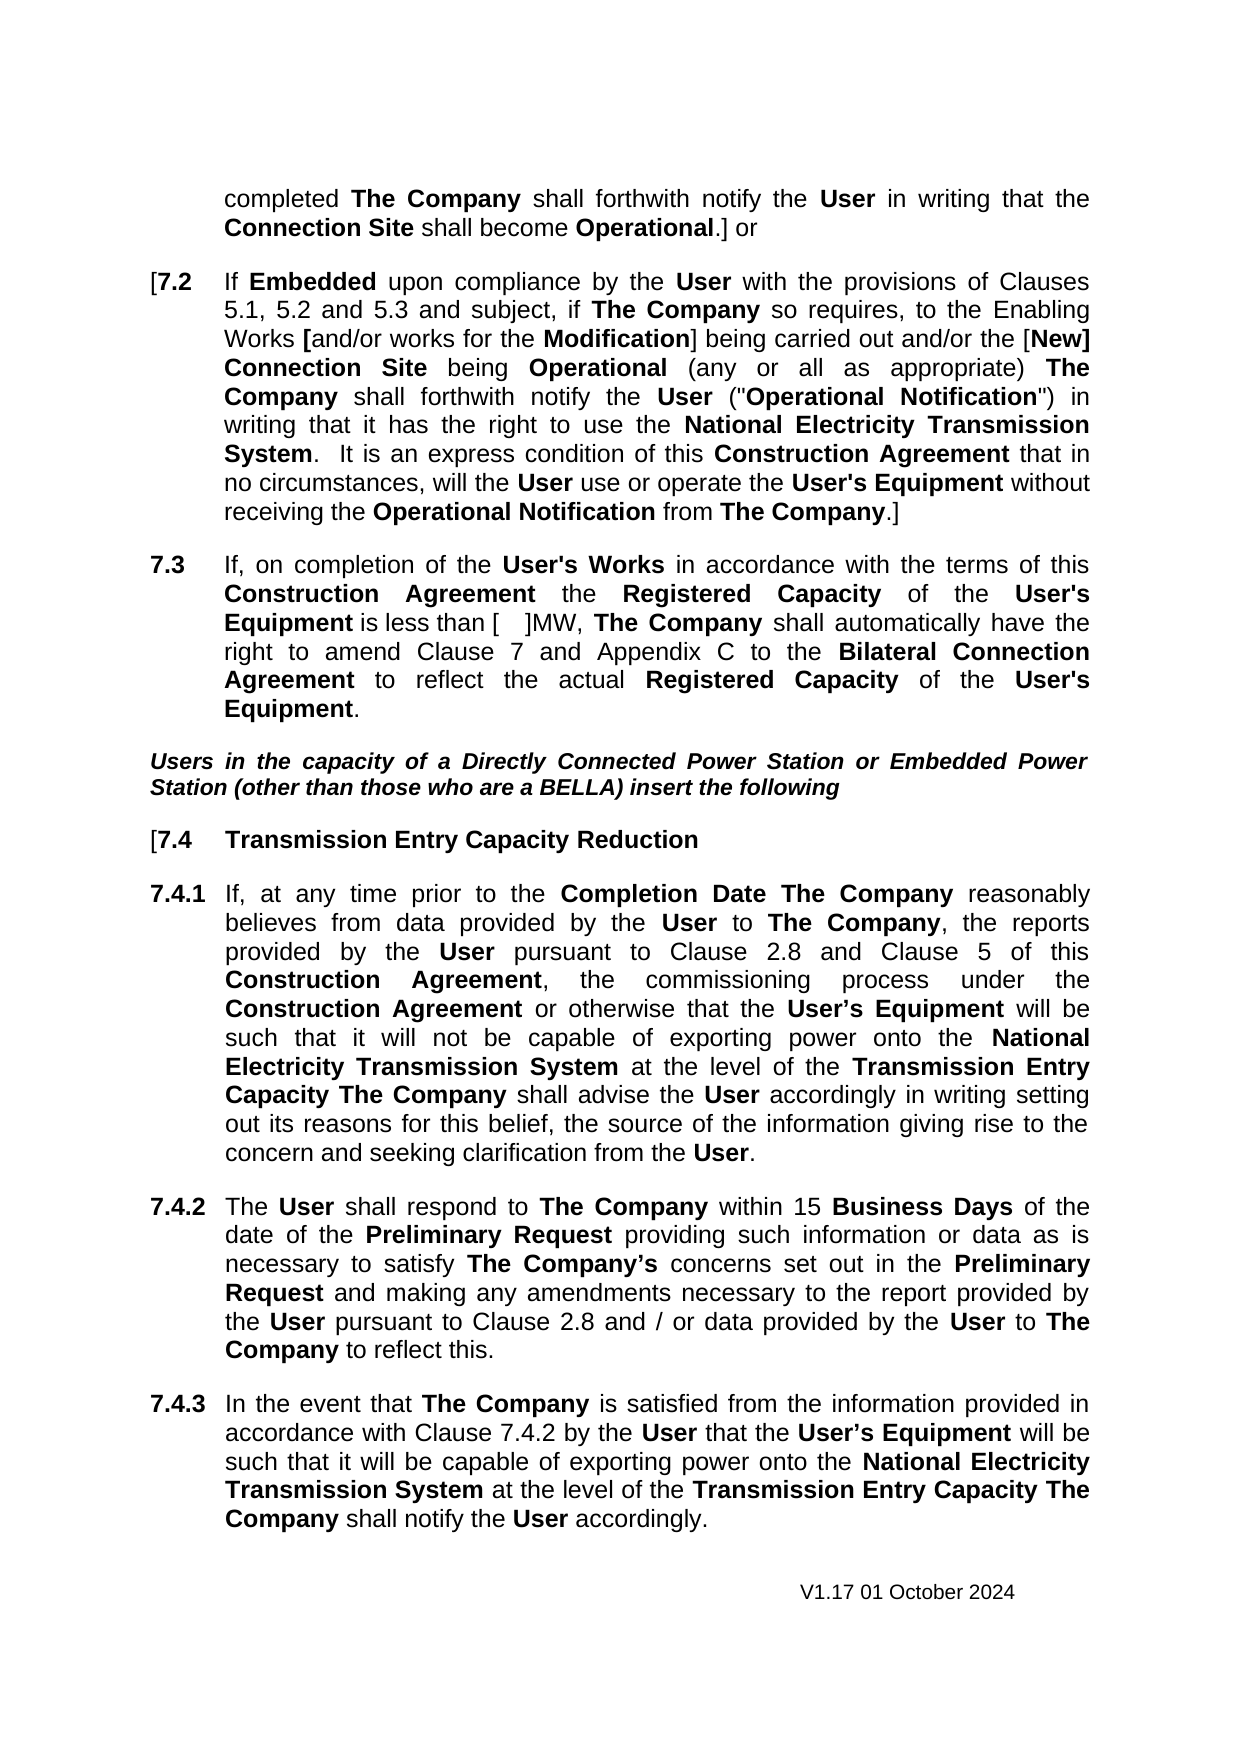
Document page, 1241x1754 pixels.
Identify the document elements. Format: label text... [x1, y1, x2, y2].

text 7.4.2 The User shall respond to The Company within 15 Business Days of the date of the Preliminary Request providing such information or data as is necessary to satisfy The Company’s concerns set out in the Preliminary Request and making any amendments necessary to the report provided by the User pursuant to Clause 2.8 and / or data provided by the User to The Company to reflect this. [150, 1192, 1090, 1364]
text Users in the capacity of a Directly Connected Power Station or Embedded Power Station (other than those who are a BELLA) insert the following [150, 748, 1090, 801]
list In the event that The Company is satisfied from the information provided in accordance with Clause 7.4.2 by the User that the User’s Equipment will be such that it will be capable of exporting power onto the National Electricity Transmission System at the level of the Transmission Entry Capacity The Company shall notify the User accordingly. [150, 1389, 1090, 1533]
text 7.3 If, on completion of the User's Works in accordance with the terms of this Construction Agreement the Registered Capacity of the User's Equipment is less than [ ]MW, The Company shall automatically have the right to amend Clause 7 and Appendix C to the Bilateral Connection Agreement to reflect the actual Registered Capacity of the User's Equipment. [150, 550, 1090, 723]
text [150, 184, 1090, 242]
text [7.2 If Embedded upon compliance by the User with the provisions of Clauses 5.1, 5.2 and 5.3 and subject, if The Company so requires, to the Enabling Works [and/or works for the Modification] being carried out and/or the [New] Connection Site being Operational (any or all as appropriate) The Company shall forthwith notify the User ("Operational Notification") in writing that it has the right to use the National Electricity Transmission System. It is an express condition of this Construction Agreement that in no circumstances, will the User use or operate the User's Equipment without receiving the Operational Notification from The Company.] [150, 267, 1090, 525]
text 7.4.1 If, at any time prior to the Completion Date The Company reasonably believes from data provided by the User to The Company, the reports provided by the User pursuant to Clause 2.8 and Clause 5 of this Construction Agreement, the commissioning process under the Construction Agreement or otherwise that the User’s Equipment will be such that it will not be capable of exporting power onto the National Electricity Transmission System at the level of the Transmission Entry Capacity The Company shall advise the User accordingly in writing setting out its reasons for this belief, the source of the information giving rise to the concern and seeking clarification from the User. [150, 879, 1090, 1167]
text [7.4 Transmission Entry Capacity Reduction [150, 826, 1090, 854]
